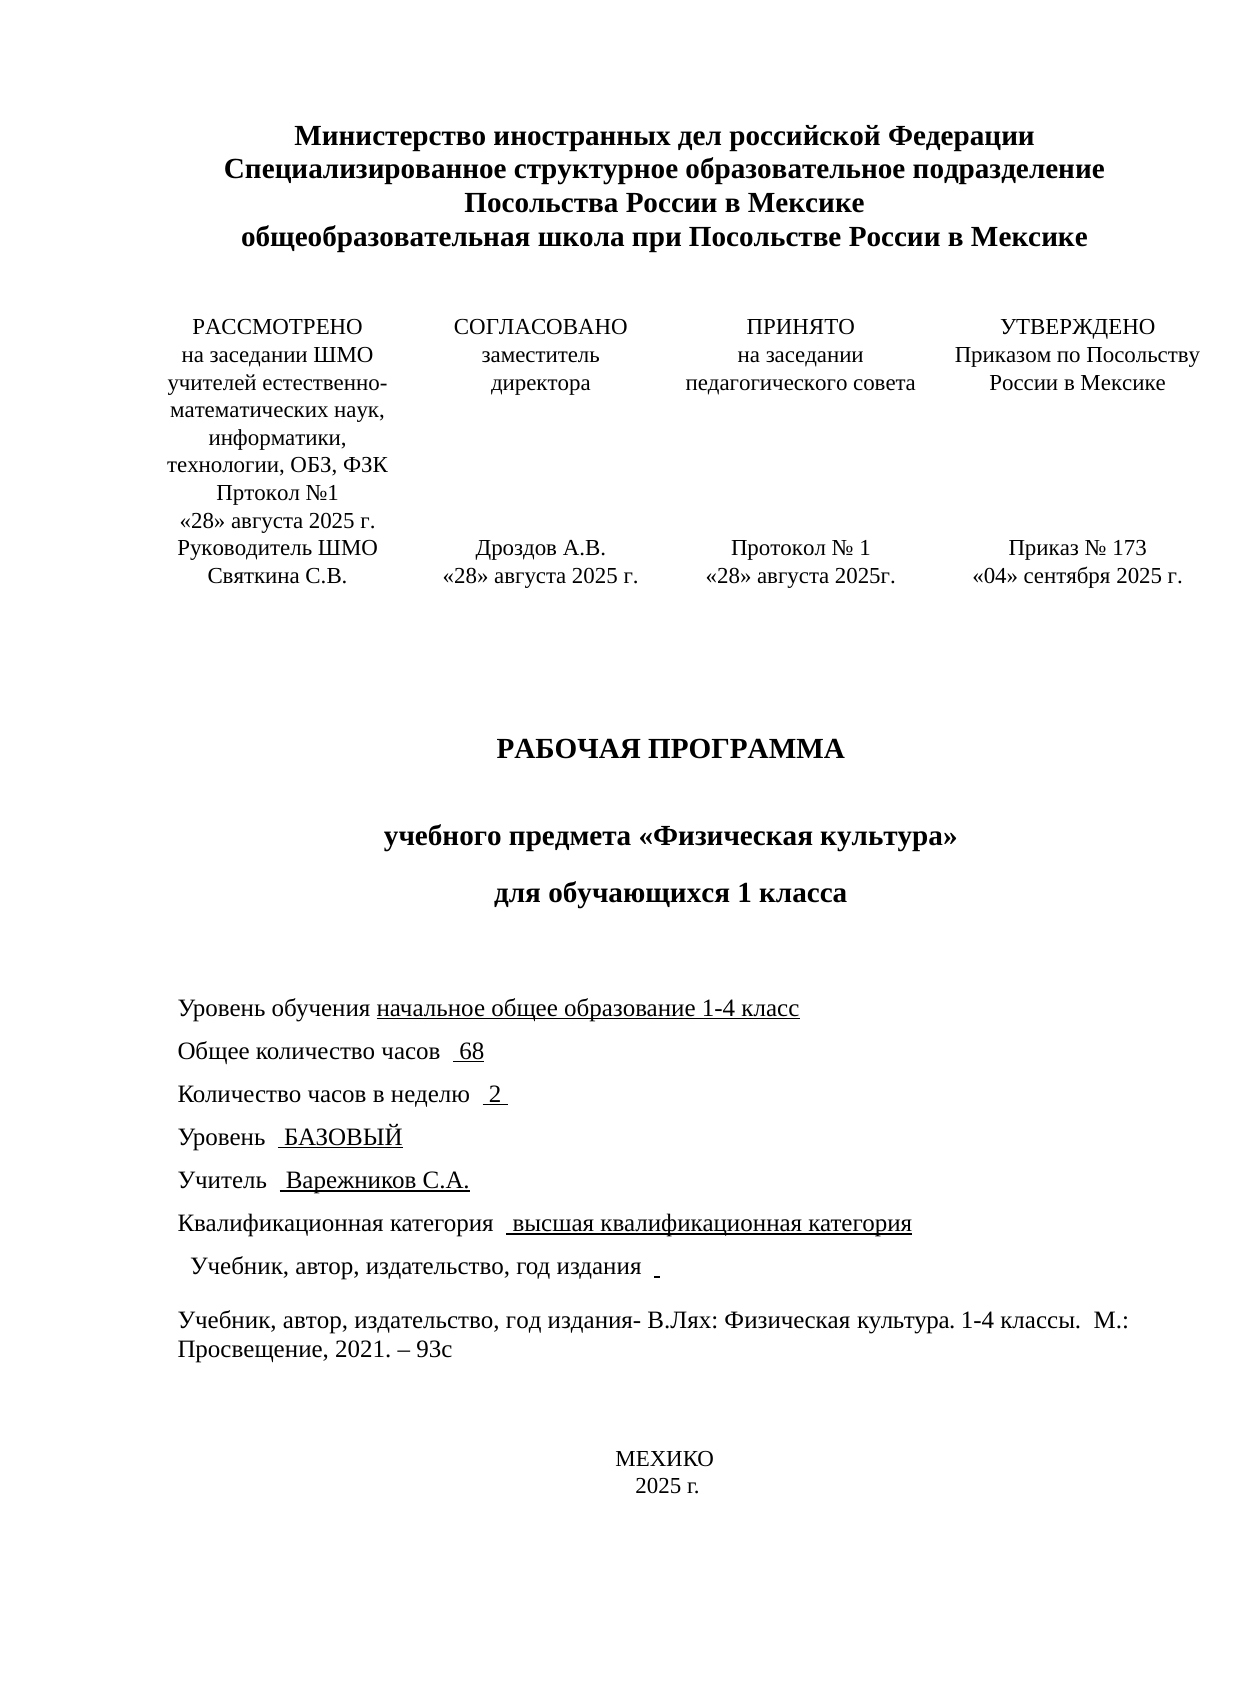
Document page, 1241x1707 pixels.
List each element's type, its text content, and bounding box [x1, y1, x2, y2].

table_header СОГЛАСОВАНО заместитель директора [416, 286, 665, 534]
table_header УТВЕРЖДЕНО Приказом по Посольству России в Мексике [936, 286, 1219, 534]
text общеобразовательная школа при Посольстве России в Мексике [177, 219, 1152, 252]
text 2025 г. [177, 1472, 1152, 1498]
text Квалификационная категория высшая квалификационная категория [177, 1208, 1152, 1237]
text для обучающихся 1 класса [190, 875, 1152, 909]
text Учитель Варежников С.А. [177, 1165, 1152, 1194]
text Посольства России в Мексике [177, 185, 1152, 219]
text Общее количество часов 68 [177, 1036, 1152, 1064]
text Уровень БАЗОВЫЙ [177, 1122, 1152, 1151]
text Специализированное структурное образовательное подразделение [177, 152, 1152, 185]
table_cell Руководитель ШМО Святкина С.В. [139, 534, 416, 610]
table_cell Приказ № 173 «04» сентября 2025 г. [936, 534, 1219, 610]
text Количество часов в неделю 2 [177, 1079, 1152, 1108]
table_header РАССМОТРЕНО на заседании ШМО учителей естественно-математических наук, информатики, технологии, ОБЗ, ФЗК Пртокол №1 «28» августа 2025 г. [139, 286, 416, 534]
text Учебник, автор, издательство, год издания [190, 1251, 1152, 1280]
text Учебник, автор, издательство, год издания- В.Лях: Физическая культура. 1-4 классы. М.: Просвещение, 2021. – 93с [177, 1305, 1152, 1363]
text МЕХИКО [177, 1445, 1152, 1472]
text Уровень обучения начальное общее образование 1-4 класс [177, 993, 1152, 1021]
table_cell Дроздов А.В. «28» августа 2025 г. [416, 534, 665, 610]
text учебного предмета «Физическая культура» [190, 818, 1152, 852]
text РАБОЧАЯ ПРОГРАММА [190, 731, 1152, 765]
text Министерство иностранных дел российской Федерации [177, 118, 1152, 152]
table_cell Протокол № 1 «28» августа 2025г. [665, 534, 936, 610]
table_header ПРИНЯТО на заседании педагогического совета [665, 286, 936, 534]
